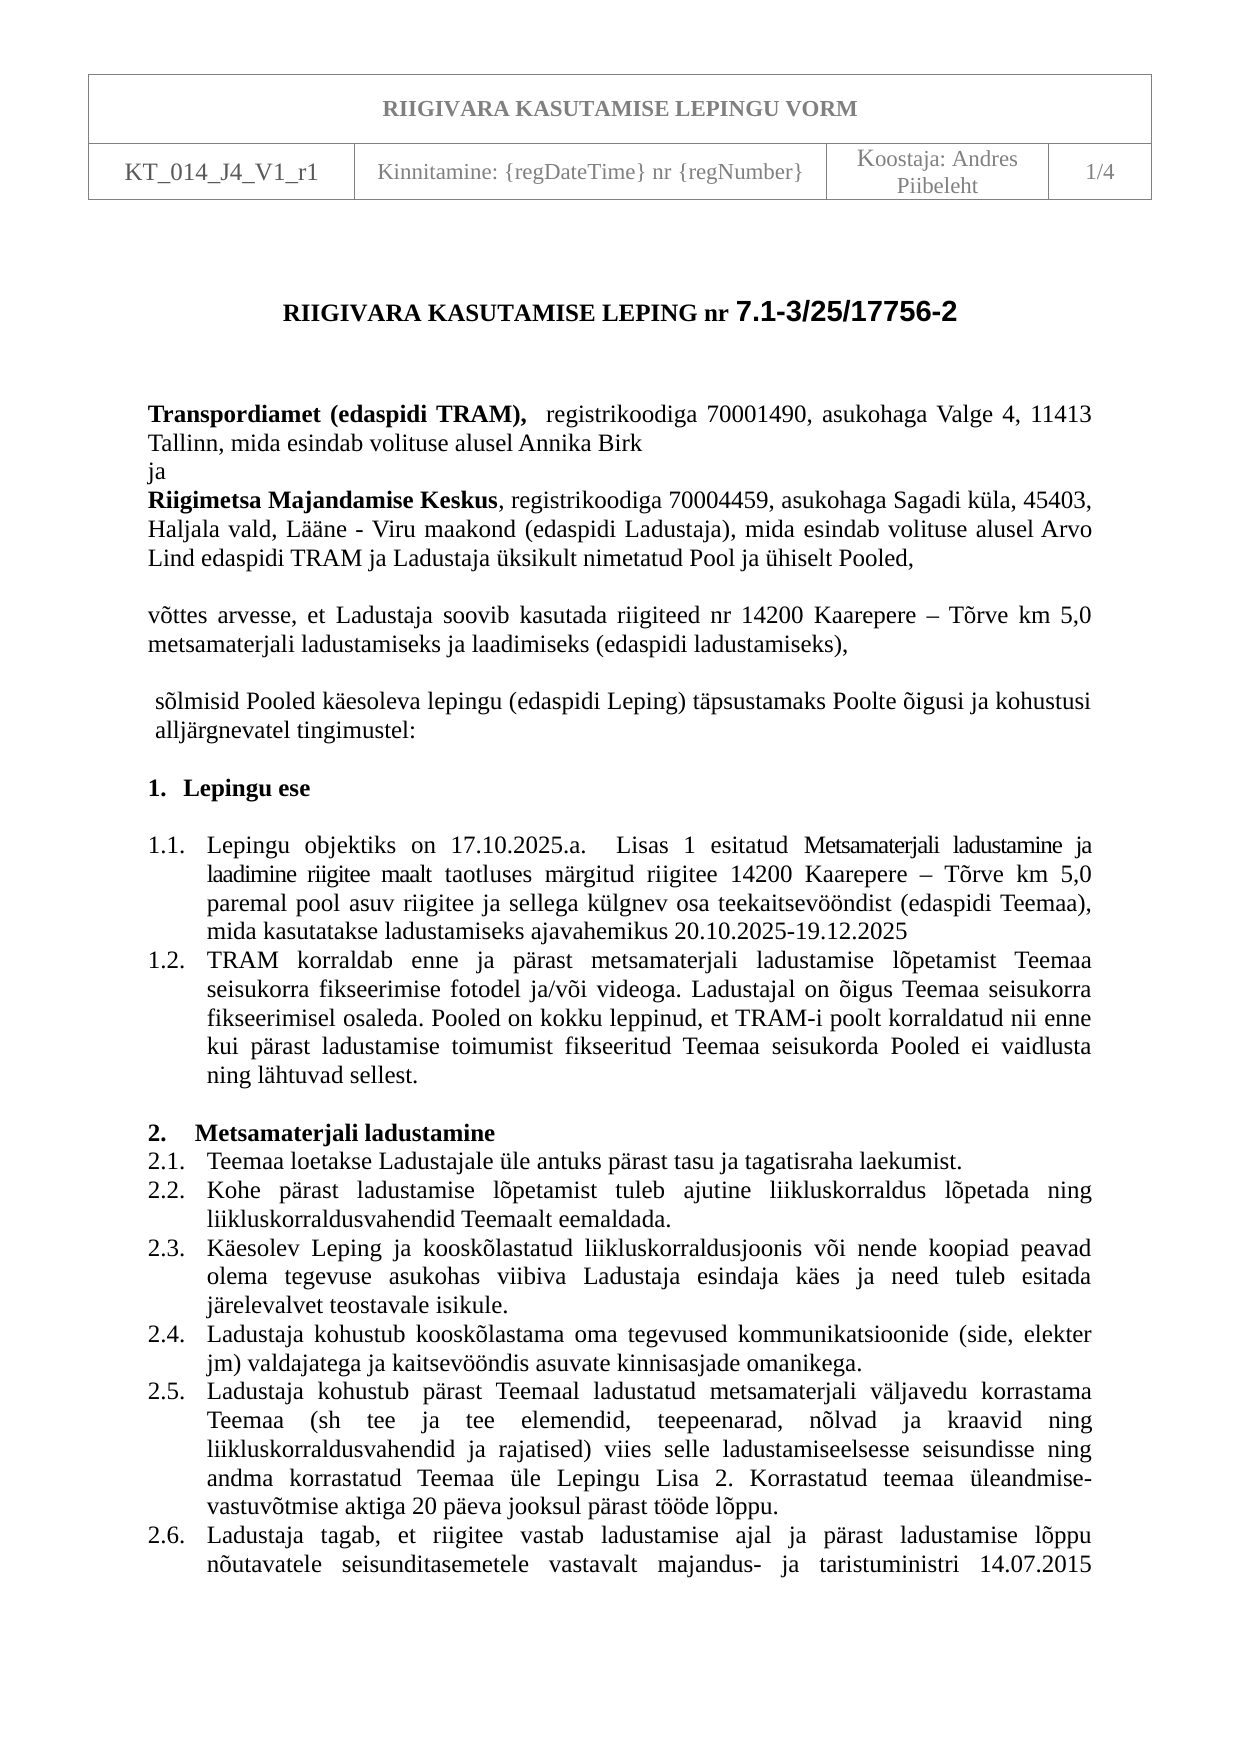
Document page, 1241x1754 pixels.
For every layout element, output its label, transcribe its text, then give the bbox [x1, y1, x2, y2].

subtitle RIIGIVARA KASUTAMISE LEPING nr 7.1-3/25/17756-2 [148, 294, 1093, 328]
list Käesolev Leping ja kooskõlastatud liikluskorraldusjoonis või nende koopiad peavad olema tegevuse asukohas viibiva Ladustaja esindaja käes ja need tuleb esitada järelevalvet teostavale isikule. [148, 1233, 1093, 1319]
list Ladustaja kohustub pärast Teemaal ladustatud metsamaterjali väljavedu korrastama Teemaa (sh tee ja tee elemendid, teepeenarad, nõlvad ja kraavid ning liikluskorraldusvahendid ja rajatised) viies selle ladustamiseelsesse seisundisse ning andma korrastatud Teemaa üle Lepingu Lisa 2. Korrastatud teemaa üleandmise-vastuvõtmise aktiga 20 päeva jooksul pärast tööde lõppu. [148, 1376, 1093, 1520]
list Metsamaterjali ladustamine [148, 1118, 1093, 1146]
list Lepingu objektiks on 17.10.2025.a. Lisas 1 esitatud Metsamaterjali ladustamine ja laadimine riigitee maalt taotluses märgitud riigitee 14200 Kaarepere – Tõrve km 5,0 paremal pool asuv riigitee ja sellega külgnev osa teekaitsevööndist (edaspidi Teemaa), mida kasutatakse ladustamiseks ajavahemikus 20.10.2025-19.12.2025 [148, 830, 1093, 945]
list Kohe pärast ladustamise lõpetamist tuleb ajutine liikluskorraldus lõpetada ning liikluskorraldusvahendid Teemaalt eemaldada. [148, 1175, 1093, 1233]
text ja [148, 456, 1093, 485]
list TRAM korraldab enne ja pärast metsamaterjali ladustamise lõpetamist Teemaa seisukorra fikseerimise fotodel ja/või videoga. Ladustajal on õigus Teemaa seisukorra fikseerimisel osaleda. Pooled on kokku leppinud, et TRAM-i poolt korraldatud nii enne kui pärast ladustamise toimumist fikseeritud Teemaa seisukorda Pooled ei vaidlusta ning lähtuvad sellest. [148, 945, 1093, 1089]
text võttes arvesse, et Ladustaja soovib kasutada riigiteed nr 14200 Kaarepere – Tõrve km 5,0 metsamaterjali ladustamiseks ja laadimiseks (edaspidi ladustamiseks), [148, 600, 1093, 658]
text Transpordiamet (edaspidi TRAM), registrikoodiga 70001490, asukohaga Valge 4, 11413 Tallinn, mida esindab volituse alusel Annika Birk [148, 399, 1093, 456]
text sõlmisid Pooled käesoleva lepingu (edaspidi Leping) täpsustamaks Poolte õigusi ja kohustusi alljärgnevatel tingimustel: [155, 686, 1093, 744]
list Ladustaja kohustub kooskõlastama oma tegevused kommunikatsioonide (side, elekter jm) valdajatega ja kaitsevööndis asuvate kinnisasjade omanikega. [148, 1319, 1093, 1376]
text Riigimetsa Majandamise Keskus, registrikoodiga 70004459, asukohaga Sagadi küla, 45403, Haljala vald, Lääne - Viru maakond (edaspidi Ladustaja), mida esindab volituse alusel Arvo Lind edaspidi TRAM ja Ladustaja üksikult nimetatud Pool ja ühiselt Pooled, [148, 485, 1093, 571]
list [148, 1520, 1093, 1578]
list Teemaa loetakse Ladustajale üle antuks pärast tasu ja tagatisraha laekumist. [148, 1146, 1093, 1175]
list Lepingu ese [148, 773, 1093, 801]
